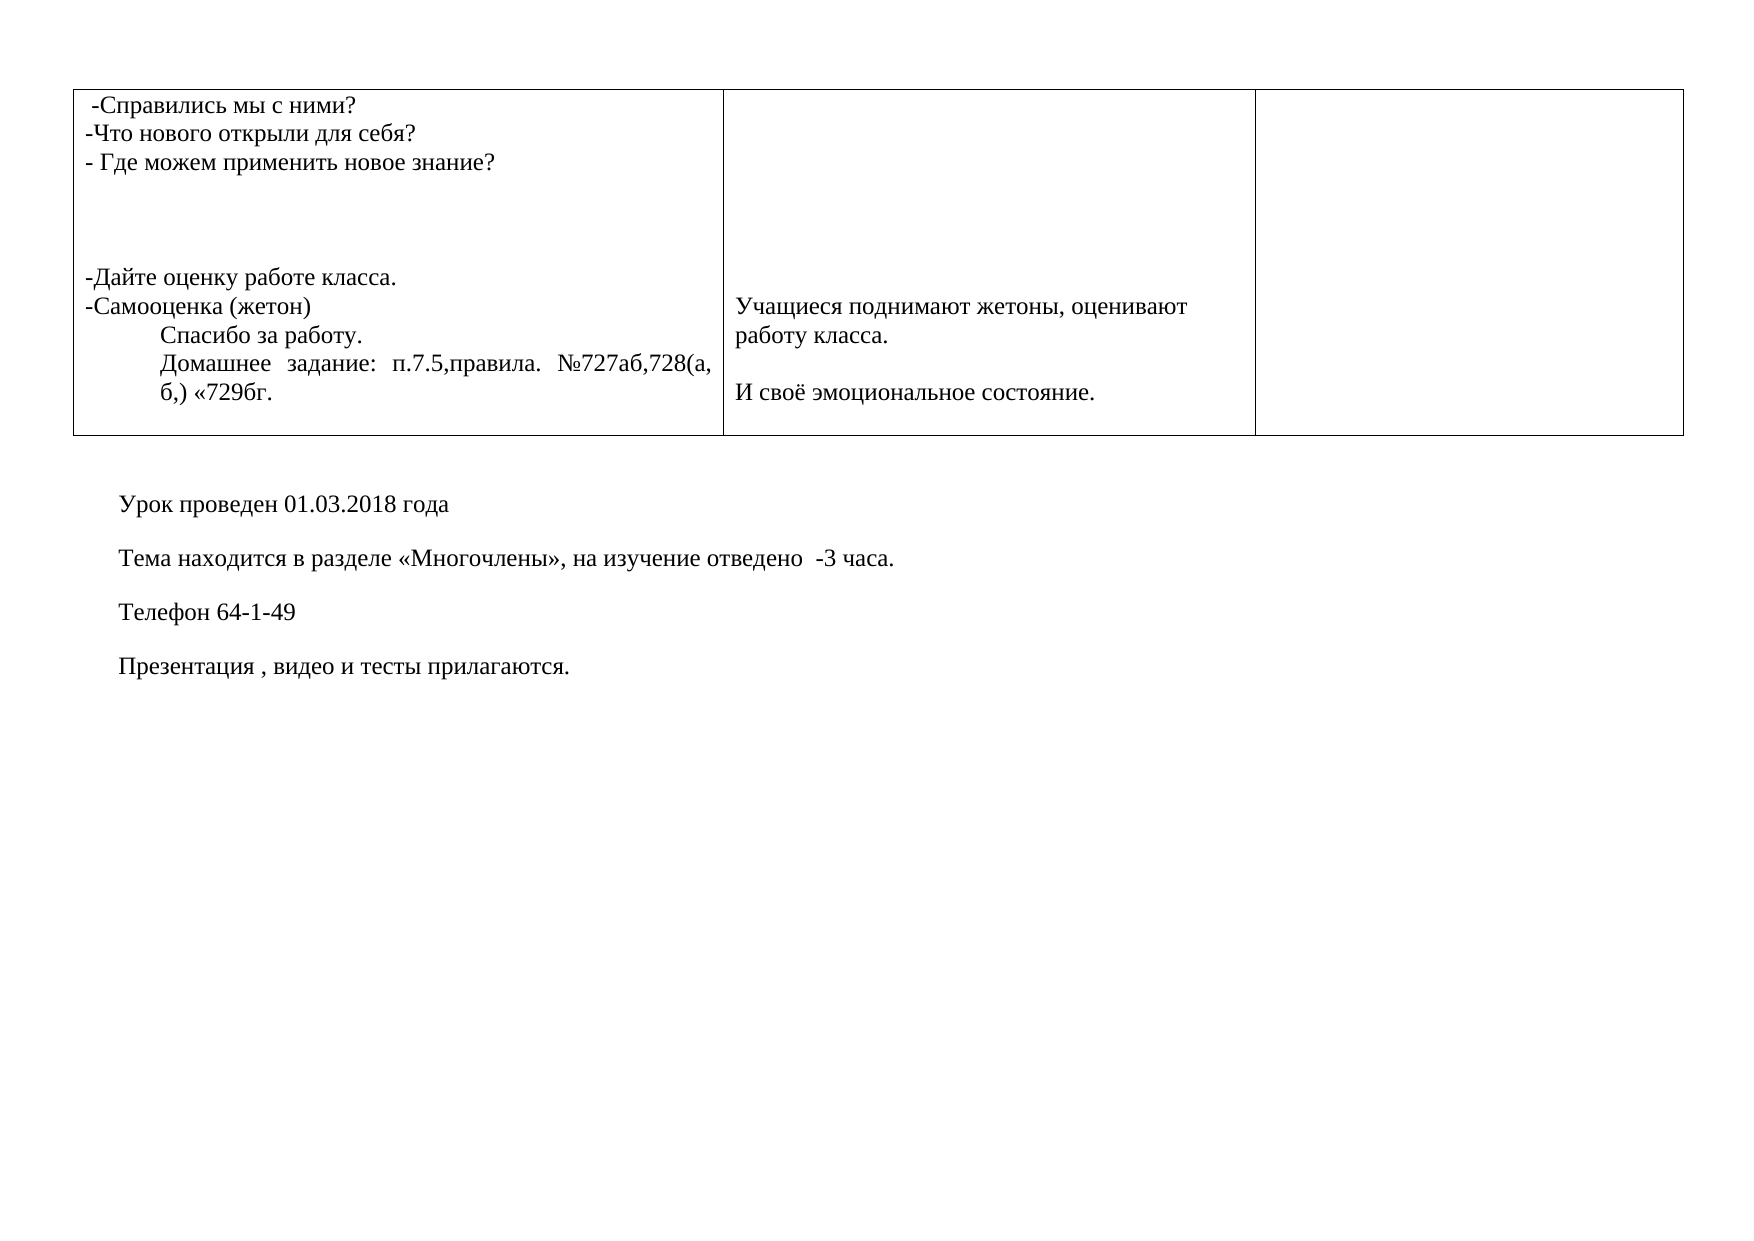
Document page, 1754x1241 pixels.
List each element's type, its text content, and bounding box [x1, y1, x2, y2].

text Презентация , видео и тесты прилагаются. [118, 651, 1636, 680]
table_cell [1256, 90, 1683, 435]
text Урок проведен 01.03.2018 года [118, 489, 1636, 518]
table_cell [724, 90, 1255, 435]
text Телефон 64-1-49 [118, 597, 1636, 626]
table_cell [74, 90, 723, 435]
text Тема находится в разделе «Многочлены», на изучение отведено -3 часа. [118, 543, 1636, 572]
